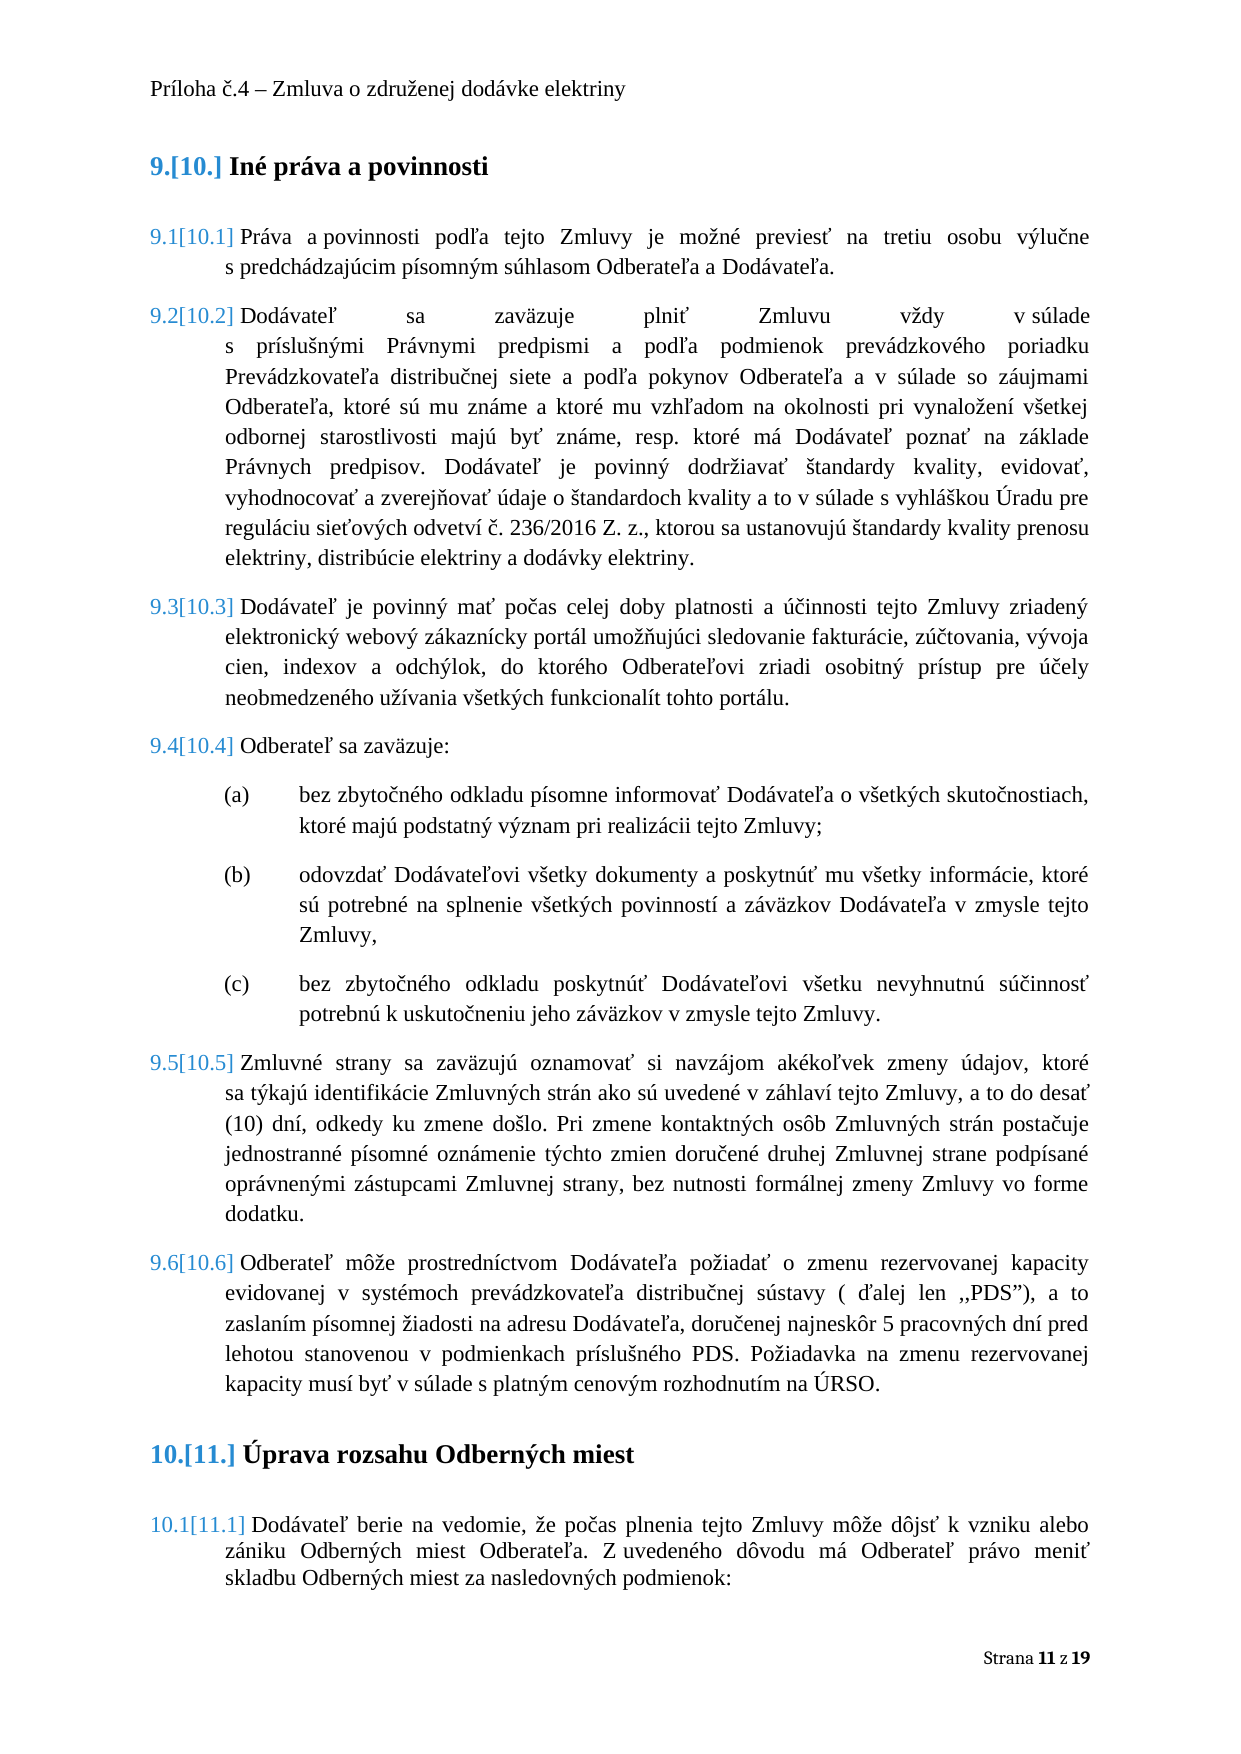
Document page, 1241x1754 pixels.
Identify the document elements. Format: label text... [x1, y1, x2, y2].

subtitle bez zbytočného odkladu písomne informovať Dodávateľa o všetkých skutočnostiach, ktoré majú podstatný význam pri realizácii tejto Zmluvy; [224, 782, 1090, 838]
subtitle Zmluvné strany sa zaväzujú oznamovať si navzájom akékoľvek zmeny údajov, ktoré sa týkajú identifikácie Zmluvných strán ako sú uvedené v záhlaví tejto Zmluvy, a to do desať (10) dní, odkedy ku zmene došlo. Pri zmene kontaktných osôb Zmluvných strán postačuje jednostranné písomné oznámenie týchto zmien doručené druhej Zmluvnej strane podpísané oprávnenými zástupcami Zmluvnej strany, bez nutnosti formálnej zmeny Zmluvy vo forme dodatku. [150, 1049, 1090, 1227]
subtitle Iné práva a povinnosti [150, 150, 1090, 181]
subtitle odovzdať Dodávateľovi všetky dokumenty a poskytnúť mu všetky informácie, ktoré sú potrebné na splnenie všetkých povinností a záväzkov Dodávateľa v zmysle tejto Zmluvy, [224, 861, 1090, 947]
subtitle Úprava rozsahu Odberných miest [150, 1438, 1090, 1469]
subtitle Odberateľ môže prostredníctvom Dodávateľa požiadať o zmenu rezervovanej kapacity evidovanej v systémoch prevádzkovateľa distribučnej sústavy ( ďalej len ,,PDS”), a to zaslaním písomnej žiadosti na adresu Dodávateľa, doručenej najneskôr 5 pracovných dní pred lehotou stanovenou v podmienkach príslušného PDS. Požiadavka na zmenu rezervovanej kapacity musí byť v súlade s platným cenovým rozhodnutím na ÚRSO. [150, 1249, 1090, 1396]
subtitle Dodávateľ je povinný mať počas celej doby platnosti a účinnosti tejto Zmluvy zriadený elektronický webový zákaznícky portál umožňujúci sledovanie fakturácie, zúčtovania, vývoja cien, indexov a odchýlok, do ktorého Odberateľovi zriadi osobitný prístup pre účely neobmedzeného užívania všetkých funkcionalít tohto portálu. [150, 593, 1090, 710]
subtitle Dodávateľ berie na vedomie, že počas plnenia tejto Zmluvy môže dôjsť k vzniku alebo zániku Odberných miest Odberateľa. Z uvedeného dôvodu má Odberateľ právo meniť skladbu Odberných miest za nasledovných podmienok: [150, 1511, 1090, 1590]
subtitle Dodávateľ sa zaväzuje plniť Zmluvu vždy v súlade s príslušnými Právnymi predpismi a podľa podmienok prevádzkového poriadku Prevádzkovateľa distribučnej siete a podľa pokynov Odberateľa a v súlade so záujmami Odberateľa, ktoré sú mu známe a ktoré mu vzhľadom na okolnosti pri vynaložení všetkej odbornej starostlivosti majú byť známe, resp. ktoré má Dodávateľ poznať na základe Právnych predpisov. Dodávateľ je povinný dodržiavať štandardy kvality, evidovať, vyhodnocovať a zverejňovať údaje o štandardoch kvality a to v súlade s vyhláškou Úradu pre reguláciu sieťových odvetví č. 236/2016 Z. z., ktorou sa ustanovujú štandardy kvality prenosu elektriny, distribúcie elektriny a dodávky elektriny. [150, 302, 1090, 570]
subtitle Odberateľ sa zaväzuje: [150, 733, 1090, 759]
subtitle bez zbytočného odkladu poskytnúť Dodávateľovi všetku nevyhnutnú súčinnosť potrebnú k uskutočneniu jeho záväzkov v zmysle tejto Zmluvy. [224, 970, 1090, 1027]
subtitle Práva a povinnosti podľa tejto Zmluvy je možné previesť na tretiu osobu výlučne s predchádzajúcim písomným súhlasom Odberateľa a Dodávateľa. [150, 223, 1090, 280]
